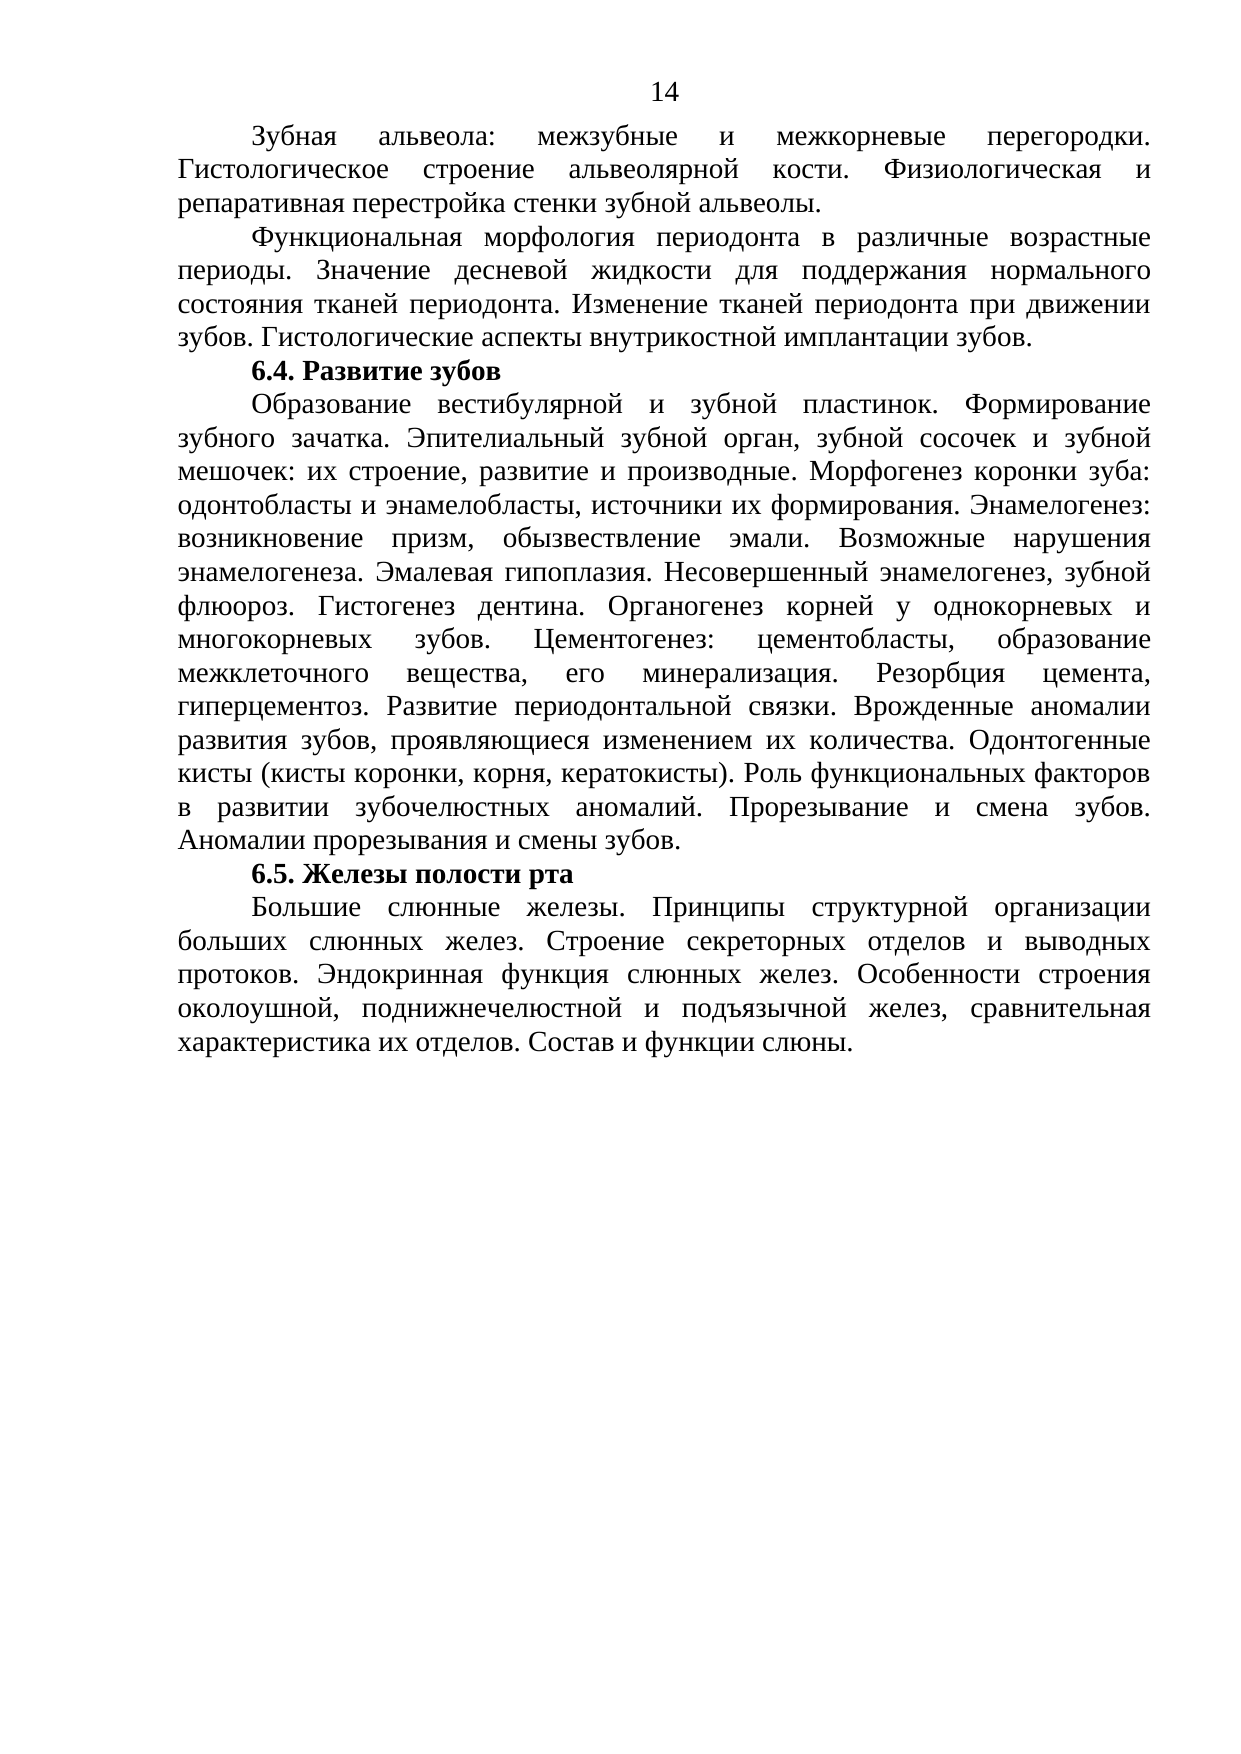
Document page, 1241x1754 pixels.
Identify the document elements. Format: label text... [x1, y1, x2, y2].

text Зубная альвеола: межзубные и межкорневые перегородки. Гистологическое строение альвеолярной кости. Физиологическая и репаративная перестройка стенки зубной альвеолы. [177, 118, 1152, 219]
text Функциональная морфология периодонта в различные возрастные периоды. Значение десневой жидкости для поддержания нормального состояния тканей периодонта. Изменение тканей периодонта при движении зубов. Гистологические аспекты внутрикостной имплантации зубов. [177, 219, 1152, 353]
text Большие слюнные железы. Принципы структурной организации больших слюнных желез. Строение секреторных отделов и выводных протоков. Эндокринная функция слюнных желез. Особенности строения околоушной, поднижнечелюстной и подъязычной желез, сравнительная характеристика их отделов. Состав и функции слюны. [177, 889, 1152, 1057]
text 6.5. Железы полости рта [177, 856, 1152, 889]
text Образование вестибулярной и зубной пластинок. Формирование зубного зачатка. Эпителиальный зубной орган, зубной сосочек и зубной мешочек: их строение, развитие и производные. Морфогенез коронки зуба: одонтобласты и энамелобласты, источники их формирования. Энамелогенез: возникновение призм, обызвествление эмали. Возможные нарушения энамелогенеза. Эмалевая гипоплазия. Несовершенный энамелогенез, зубной флюороз. Гистогенез дентина. Органогенез корней у однокорневых и многокорневых зубов. Цементогенез: цементобласты, образование межклеточного вещества, его минерализация. Резорбция цемента, гиперцементоз. Развитие периодонтальной связки. Врожденные аномалии развития зубов, проявляющиеся изменением их количества. Одонтогенные кисты (кисты коронки, корня, кератокисты). Роль функциональных факторов в развитии зубочелюстных аномалий. Прорезывание и смена зубов. Аномалии прорезывания и смены зубов. [177, 386, 1152, 856]
text 6.4. Развитие зубов [177, 353, 1152, 386]
